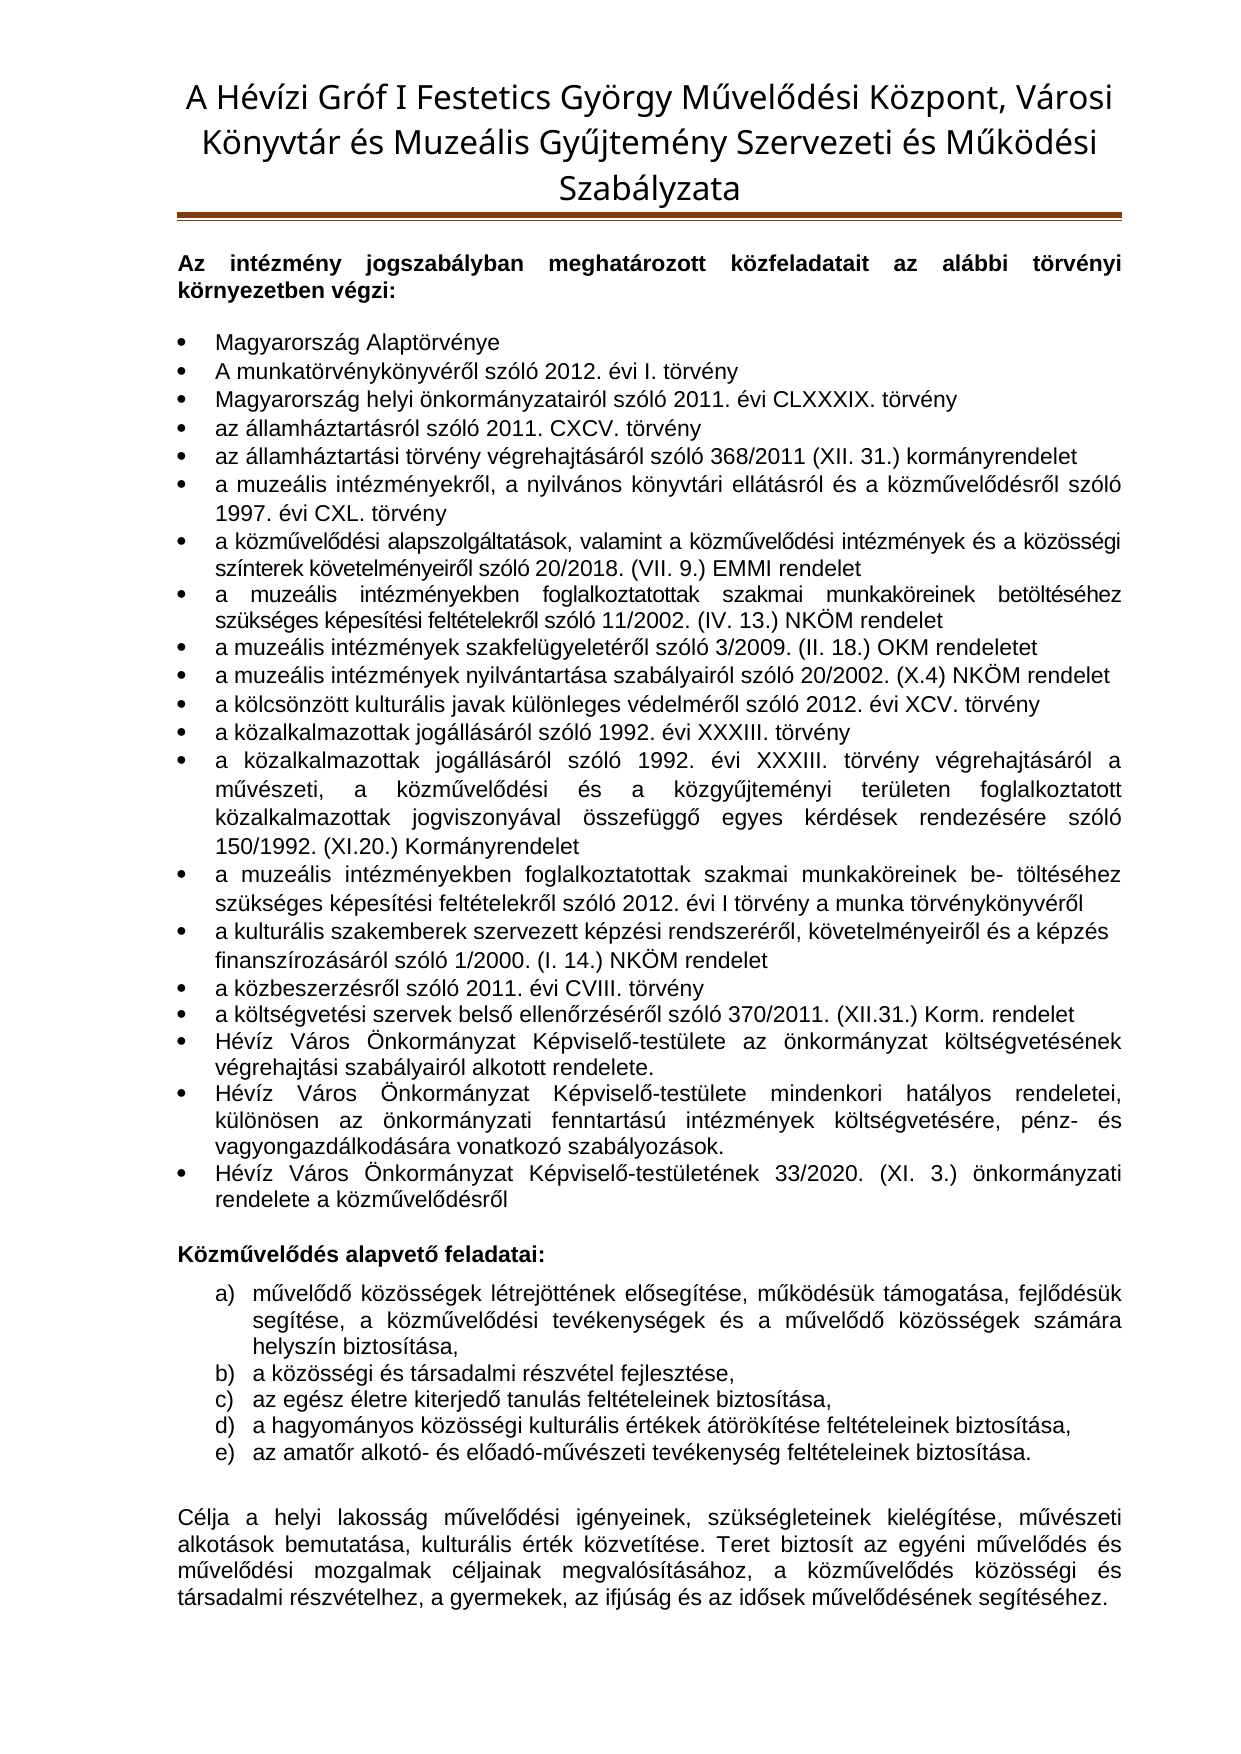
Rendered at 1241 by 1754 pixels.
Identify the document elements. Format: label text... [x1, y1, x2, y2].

text Célja a helyi lakosság művelődési igényeinek, szükségleteinek kielégítése, művészeti alkotások bemutatása, kulturális érték közvetítése. Teret biztosít az egyéni művelődés és művelődési mozgalmak céljainak megvalósításához, a közművelődés közösségi és társadalmi részvételhez, a gyermekek, az ifjúság és az idősek művelődésének segítéséhez. [177, 1504, 1122, 1610]
list Magyarország Alaptörvénye [177, 329, 1122, 356]
list Magyarország helyi önkormányzatairól szóló 2011. évi CLXXXIX. törvény [177, 386, 1122, 412]
list a közalkalmazottak jogállásáról szóló 1992. évi XXXIII. törvény végrehajtásáról a művészeti, a közművelődési és a közgyűjteményi területen foglalkoztatott közalkalmazottak jogviszonyával összefüggő egyes kérdések rendezésére szóló 150/1992. (XI.20.) Kormányrendelet [177, 747, 1122, 859]
list a muzeális intézményekben foglalkoztatottak szakmai munkaköreinek betöltéséhez szükséges képesítési feltételekről szóló 11/2002. (IV. 13.) NKÖM rendelet [177, 581, 1122, 634]
list Hévíz Város Önkormányzat Képviselő-testülete mindenkori hatályos rendeletei, különösen az önkormányzati fenntartású intézmények költségvetésére, pénz- és vagyongazdálkodására vonatkozó szabályozások. [177, 1080, 1122, 1159]
list a muzeális intézmények szakfelügyeletéről szóló 3/2009. (II. 18.) OKM rendeletet [177, 634, 1122, 660]
list az államháztartási törvény végrehajtásáról szóló 368/2011 (XII. 31.) kormányrendelet [177, 443, 1122, 469]
list Hévíz Város Önkormányzat Képviselő-testületének 33/2020. (XI. 3.) önkormányzati rendelete a közművelődésről [177, 1159, 1122, 1212]
list a muzeális intézményekben foglalkoztatottak szakmai munkaköreinek be- töltéséhez szükséges képesítési feltételekről szóló 2012. évi I törvény a munka törvénykönyvéről [177, 861, 1122, 916]
list a kölcsönzött kulturális javak különleges védelméről szóló 2012. évi XCV. törvény [177, 691, 1122, 717]
list művelődő közösségek létrejöttének elősegítése, működésük támogatása, fejlődésük segítése, a közművelődési tevékenységek és a művelődő közösségek számára helyszín biztosítása, [215, 1280, 1122, 1359]
list az egész életre kiterjedő tanulás feltételeinek biztosítása, [215, 1386, 1122, 1412]
text Az intézmény jogszabályban meghatározott közfeladatait az alábbi törvényi környezetben végzi: [177, 250, 1122, 303]
list a muzeális intézmények nyilvántartása szabályairól szóló 20/2002. (X.4) NKÖM rendelet [177, 662, 1122, 688]
list a muzeális intézményekről, a nyilvános könyvtári ellátásról és a közművelődésről szóló 1997. évi CXL. törvény [177, 471, 1122, 526]
list a hagyományos közösségi kulturális értékek átörökítése feltételeinek biztosítása, [215, 1412, 1122, 1438]
list a közbeszerzésről szóló 2011. évi CVIII. törvény [177, 975, 1122, 1001]
list a közművelődési alapszolgáltatások, valamint a közművelődési intézmények és a közösségi színterek követelményeiről szóló 20/2018. (VII. 9.) EMMI rendelet [177, 528, 1122, 581]
list A munkatörvénykönyvéről szóló 2012. évi I. törvény [177, 358, 1122, 384]
list az államháztartásról szóló 2011. CXCV. törvény [177, 414, 1122, 441]
text Közművelődés alapvető feladatai: [177, 1241, 1122, 1267]
list a közalkalmazottak jogállásáról szóló 1992. évi XXXIII. törvény [177, 719, 1122, 745]
list a kulturális szakemberek szervezett képzési rendszeréről, követelményeiről és a képzés finanszírozásáról szóló 1/2000. (I. 14.) NKÖM rendelet [177, 918, 1122, 973]
list a költségvetési szervek belső ellenőrzéséről szóló 370/2011. (XII.31.) Korm. rendelet [177, 1001, 1122, 1028]
list a közösségi és társadalmi részvétel fejlesztése, [215, 1359, 1122, 1386]
list az amatőr alkotó- és előadó-művészeti tevékenység feltételeinek biztosítása. [215, 1438, 1122, 1465]
list Hévíz Város Önkormányzat Képviselő-testülete az önkormányzat költségvetésének végrehajtási szabályairól alkotott rendelete. [177, 1028, 1122, 1080]
